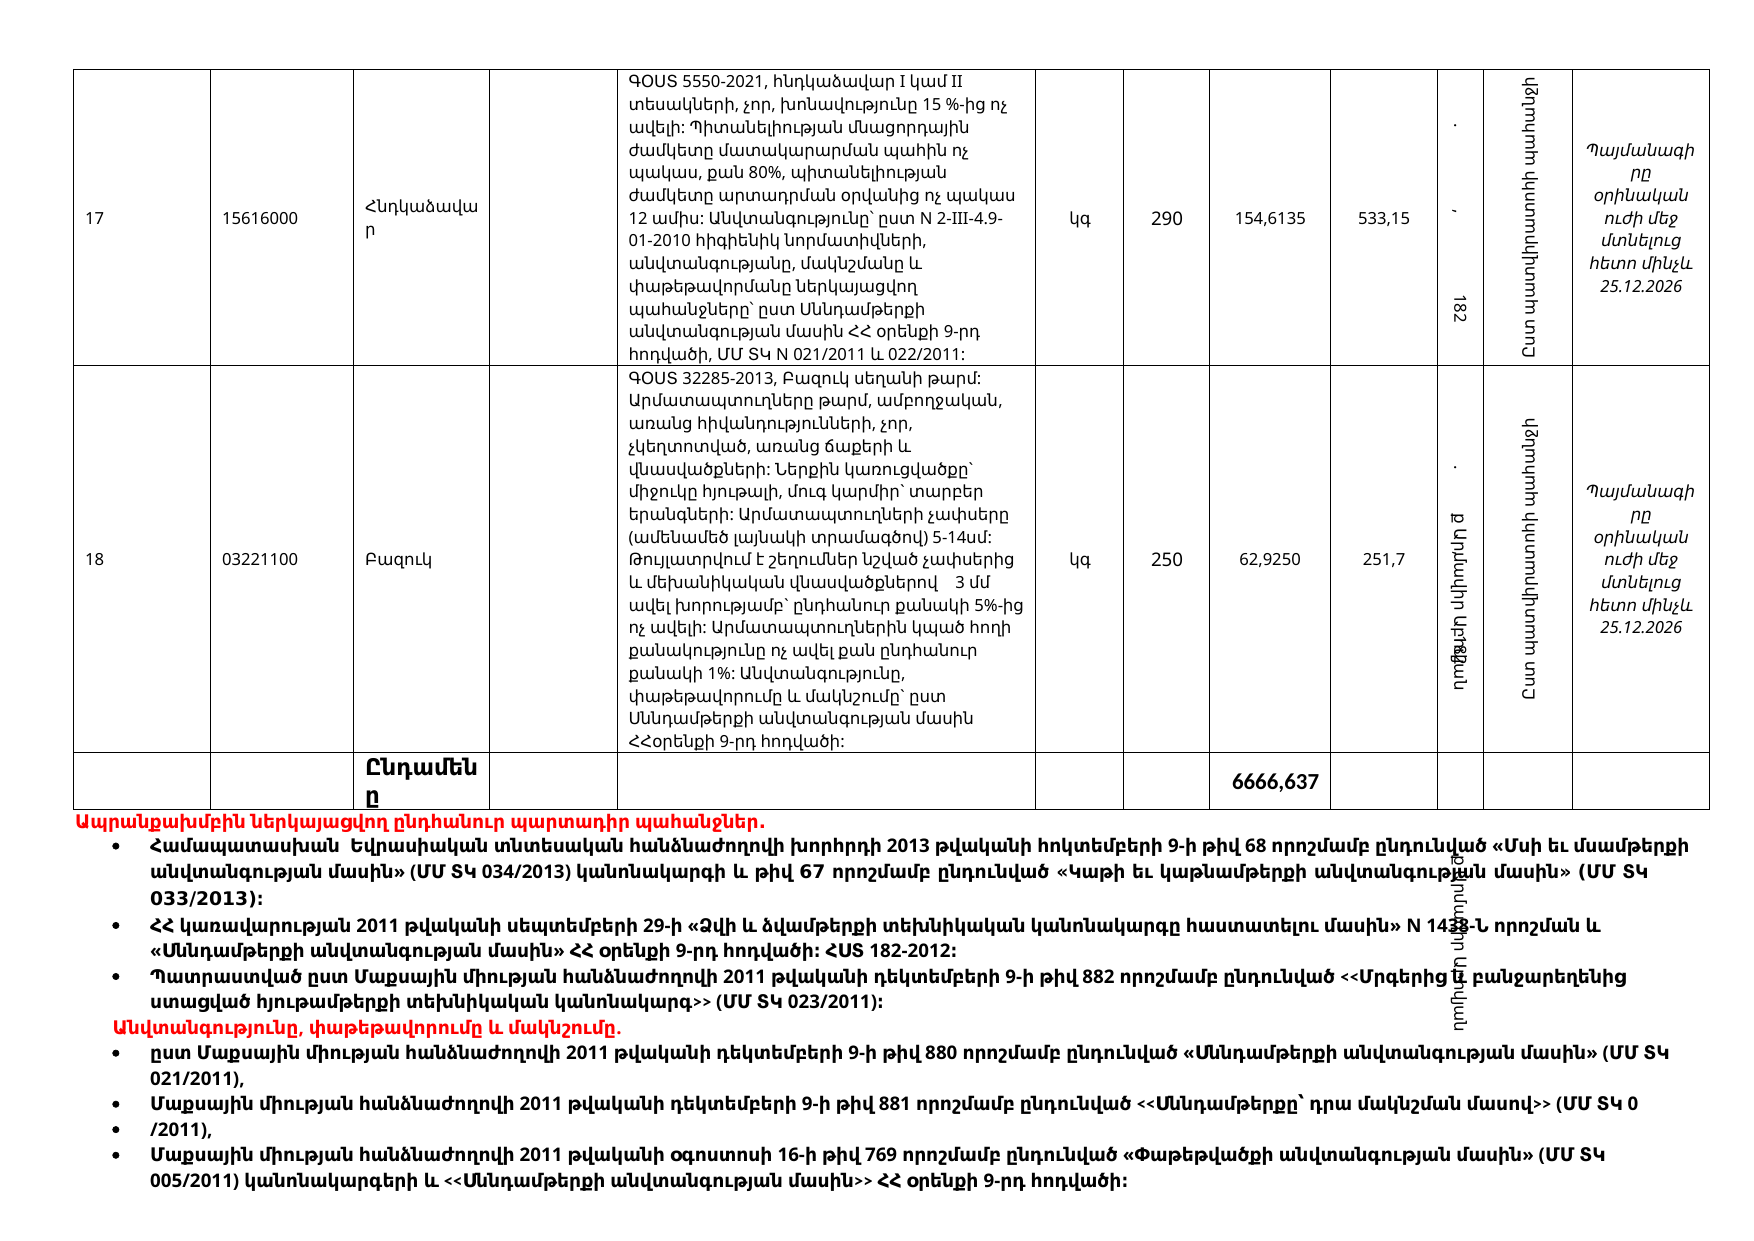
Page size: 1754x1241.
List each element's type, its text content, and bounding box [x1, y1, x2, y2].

table_cell 154,6135 [1210, 70, 1330, 365]
table_cell կգ [1036, 70, 1123, 365]
list /2011), [112, 1116, 1698, 1142]
table_cell 17 [74, 70, 210, 365]
table_cell [1484, 753, 1572, 809]
table_cell 251,7 [1331, 366, 1437, 752]
text Անվտանգությունը, փաթեթավորումը և մակնշումը. [112, 1014, 1698, 1039]
table_cell Ըստ պատվիրատոհի պահանջի [1484, 366, 1572, 752]
table_cell Պայմանագիրը օրինական ուժի մեջ մտնելուց հետո մինչև 25.12.2026 [1573, 366, 1709, 752]
table_cell [490, 753, 617, 809]
table_cell [1124, 753, 1209, 809]
list Մաքսային միության հանձնաժողովի 2011 թվականի դեկտեմբերի 9-ի թիվ 881 որոշմամբ ընդունված <<Սննդամթերքը՝ դրա մակնշման մասով>> (ՄՄ ՏԿ 0 [112, 1091, 1698, 1116]
table_cell [618, 753, 1035, 809]
table_cell Հնդկաձավար [354, 70, 489, 365]
table_cell ք.Արմավիր,Աբովյան 182 [1438, 366, 1483, 752]
table_cell ԳՕՍՏ 5550-2021, հնդկաձավար I կամ II տեսակների, չոր, խոնավությունը 15 %-ից ոչ ավելի: Պիտանելիության մնացորդային ժամկետը մատակարարման պահին ոչ պակաս, քան 80%, պիտանելիության ժամկետը արտադրման օրվանից ոչ պակաս 12 ամիս: Անվտանգությունը՝ ըստ N 2-III-4.9-01-2010 հիգիենիկ նորմատիվների, անվտանգությանը, մակնշմանը և փաթեթավորմանը ներկայացվող պահանջները՝ ըստ Սննդամթերքի անվտանգության մասին ՀՀ օրենքի 9-րդ հոդվածի, ՄՄ ՏԿ N 021/2011 և 022/2011: [618, 70, 1035, 365]
table_cell ԳՕՍՏ 32285-2013, Բազուկ սեղանի թարմ: Արմատապտուղները թարմ, ամբողջական, առանց հիվանդությունների, չոր, չկեղտոտված, առանց ճաքերի և վնասվածքների: Ներքին կառուցվածքը` միջուկը հյութալի, մուգ կարմիր` տարբեր երանգների: Արմատապտուղների չափսերը (ամենամեծ լայնակի տրամագծով) 5-14սմ: Թույլատրվում է շեղումներ նշված չափսերից և մեխանիկական վնասվածքներով 3 մմ ավել խորությամբ` ընդհանուր քանակի 5%-ից ոչ ավելի: Արմատապտուղներին կպած հողի քանակությունը ոչ ավել քան ընդհանուր քանակի 1%: Անվտանգությունը, փաթեթավորումը և մակնշումը` ըստ Սննդամթերքի անվտանգության մասին ՀՀօրենքի 9-րդ հոդվածի: [618, 366, 1035, 752]
list Պատրաստված ըստ Մաքսային միության հանձնաժողովի 2011 թվականի դեկտեմբերի 9-ի թիվ 882 որոշմամբ ընդունված <<Մրգերից և բանջարեղենից ստացված հյութամթերքի տեխնիկական կանոնակարգ>> (ՄՄ ՏԿ 023/2011)։ [112, 963, 1698, 1014]
table_cell 290 [1124, 70, 1209, 365]
table_cell Բազուկ [354, 366, 489, 752]
list ըստ Մաքսային միության հանձնաժողովի 2011 թվականի դեկտեմբերի 9-ի թիվ 880 որոշմամբ ընդունված «Սննդամթերքի անվտանգության մասին» (ՄՄ ՏԿ 021/2011), [112, 1039, 1698, 1091]
table_cell 62,9250 [1210, 366, 1330, 752]
table_cell կգ [1036, 366, 1123, 752]
table_cell [490, 70, 617, 365]
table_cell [1438, 70, 1483, 365]
list Մաքսային միության հանձնաժողովի 2011 թվականի օգոստոսի 16-ի թիվ 769 որոշմամբ ընդունված «Փաթեթվածքի անվտանգության մասին» (ՄՄ ՏԿ 005/2011) կանոնակարգերի և <<Սննդամթերքի անվտանգության մասին>> ՀՀ օրենքի 9-րդ հոդվածի։ [112, 1142, 1698, 1193]
table_cell [74, 753, 210, 809]
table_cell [1484, 70, 1572, 365]
table_cell [1331, 753, 1437, 809]
table_cell [1573, 753, 1709, 809]
table_cell [1036, 753, 1123, 809]
table_cell Ընդամենը [354, 753, 489, 809]
table_cell 250 [1124, 366, 1209, 752]
text Ապրանքախմբին ներկայացվող ընդհանուր պարտադիր պահանջներ. [75, 810, 1698, 832]
list ՀՀ կառավարության 2011 թվականի սեպտեմբերի 29-ի «Ձվի և ձվամթերքի տեխնիկական կանոնակարգը հաստատելու մասին» N 1438-Ն որոշման և «Սննդամթերքի անվտանգության մասին» ՀՀ օրենքի 9-րդ հոդվածի։ ՀՍՏ 182-2012։ [112, 912, 1698, 963]
table_cell [490, 366, 617, 752]
table_cell 03221100 [211, 366, 353, 752]
table_cell 18 [74, 366, 210, 752]
table_cell 15616000 [211, 70, 353, 365]
table_cell [1438, 753, 1483, 809]
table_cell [1573, 70, 1709, 365]
table_cell 6666,637 [1210, 753, 1330, 809]
table_cell 533,15 [1331, 70, 1437, 365]
table_cell [211, 753, 353, 809]
list Համապատասխան Եվրասիական տնտեսական հանձնաժողովի խորհրդի 2013 թվականի հոկտեմբերի 9-ի թիվ 68 որոշմամբ ընդունված «Մսի եւ մսամթերքի անվտանգության մասին» (ՄՄ ՏԿ 034/2013) կանոնակարգի և թիվ 67 որոշմամբ ընդունված «Կաթի եւ կաթնամթերքի անվտանգության մասին» (ՄՄ ՏԿ 033/2013)։ [112, 832, 1698, 912]
